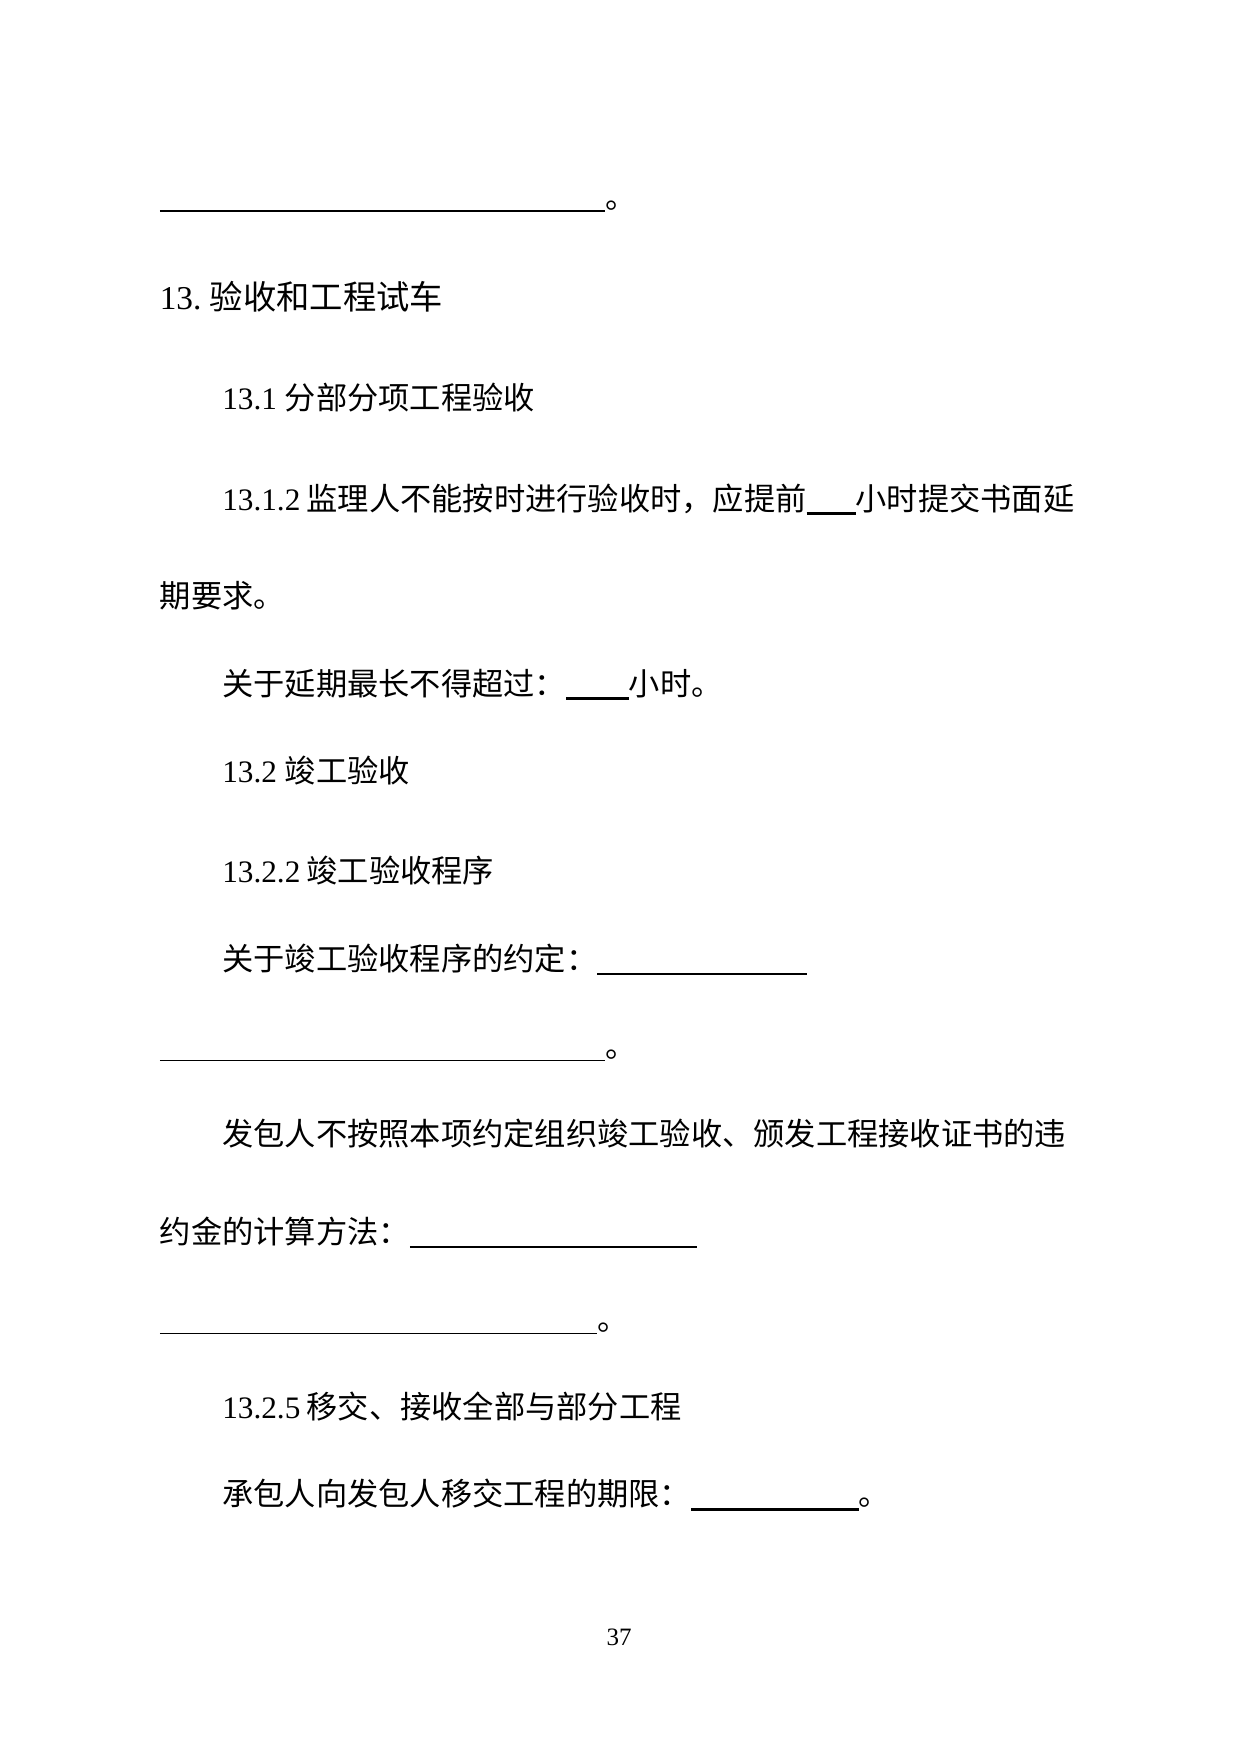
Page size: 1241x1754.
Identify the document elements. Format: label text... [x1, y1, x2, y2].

text 。 [159, 162, 1078, 227]
subtitle 13. 验收和工程试车 [159, 262, 1078, 327]
text 发包人不按照本项约定组织竣工验收、颁发工程接收证书的违约金的计算方法： [159, 1099, 1078, 1262]
text 13.1.2监理人不能按时进行验收时，应提前 小时提交书面延期要求。 [159, 464, 1078, 626]
text 关于竣工验收程序的约定： [159, 924, 1078, 989]
text 承包人向发包人移交工程的期限： 。 [159, 1460, 1078, 1525]
text 13.2.2竣工验收程序 [159, 837, 1078, 902]
text 关于延期最长不得超过： 小时。 [159, 649, 1078, 714]
text 13.2.5移交、接收全部与部分工程 [159, 1372, 1078, 1437]
text 。 [159, 1012, 1078, 1077]
text 13.1 分部分项工程验收 [159, 364, 1078, 429]
text 。 [159, 1284, 1078, 1349]
text 13.2 竣工验收 [159, 736, 1078, 801]
